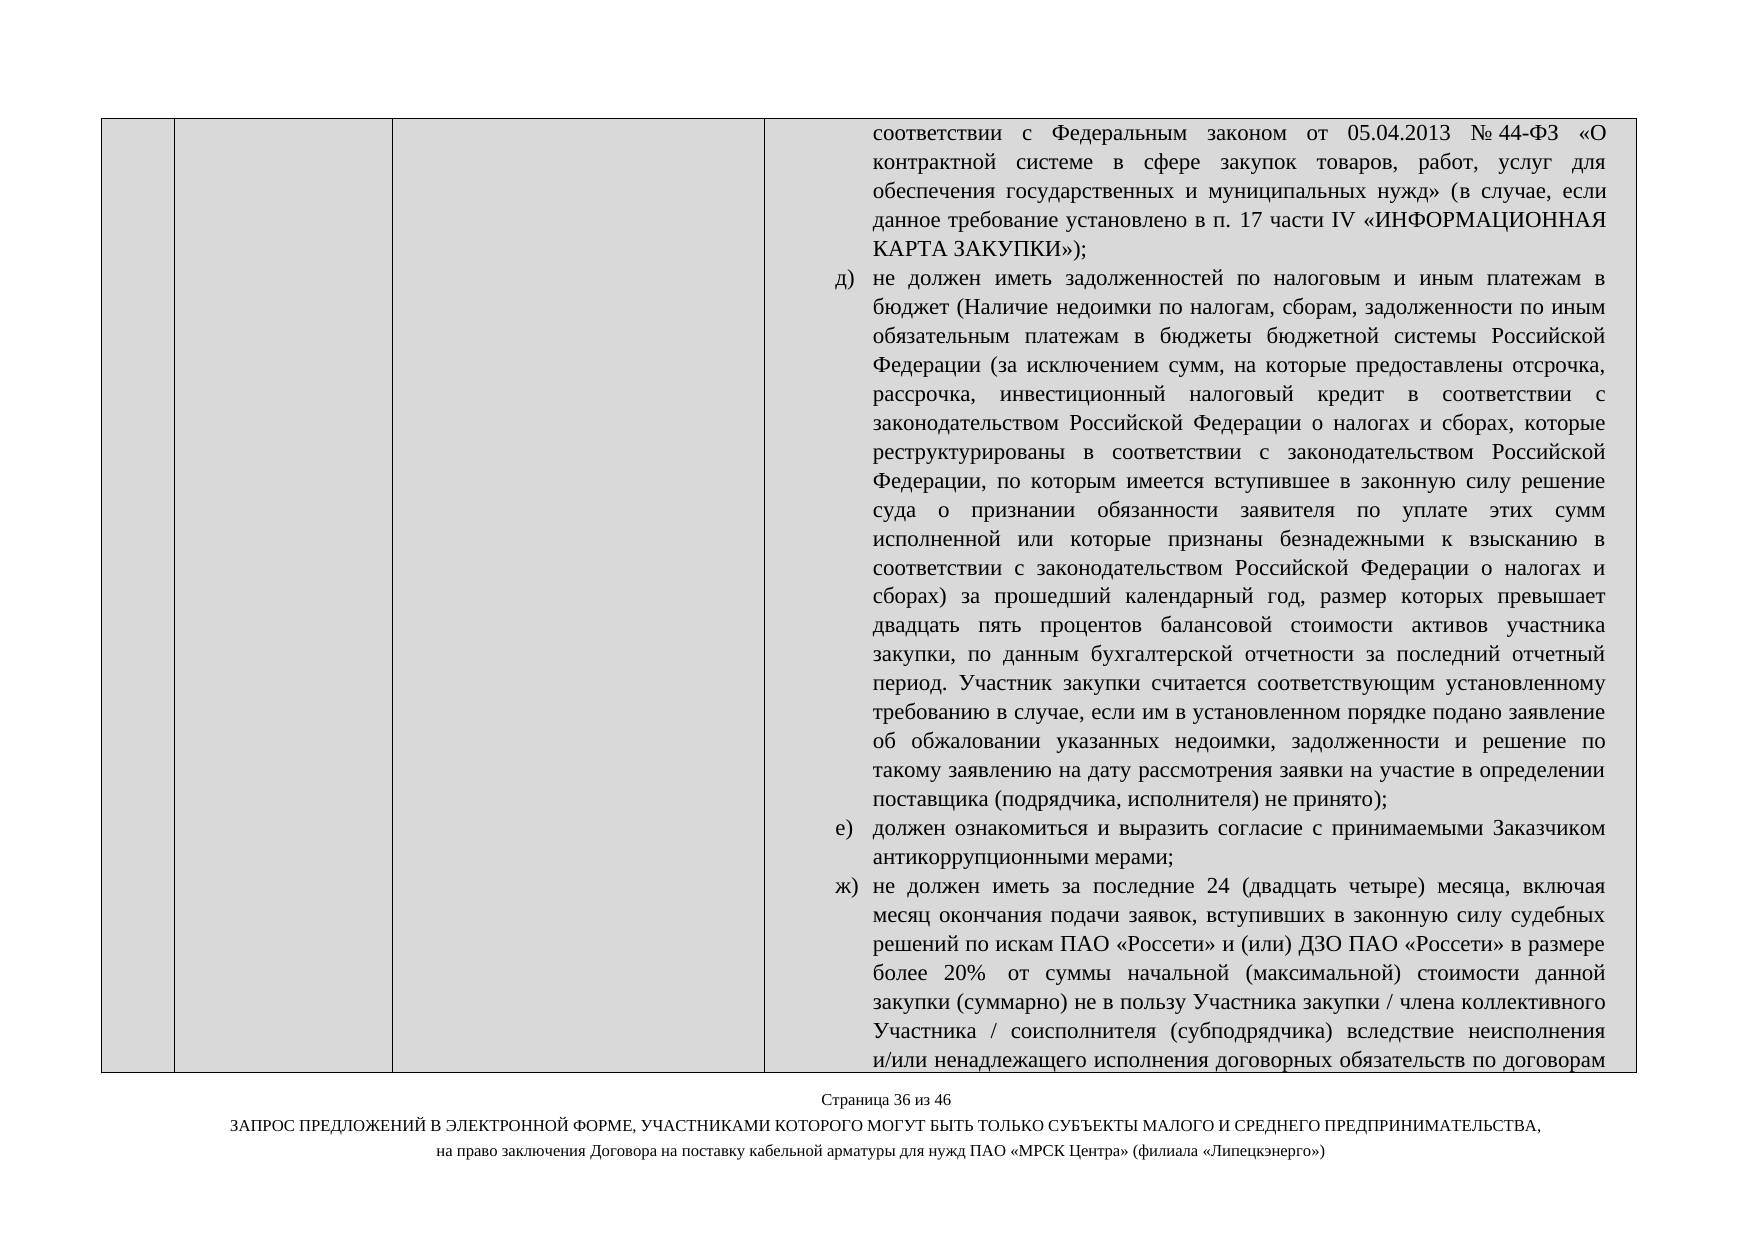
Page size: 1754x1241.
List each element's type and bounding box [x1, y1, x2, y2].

table_cell [175, 119, 392, 1072]
table_cell [102, 119, 174, 1072]
table_cell [393, 119, 764, 1072]
table_cell [765, 119, 1636, 1072]
